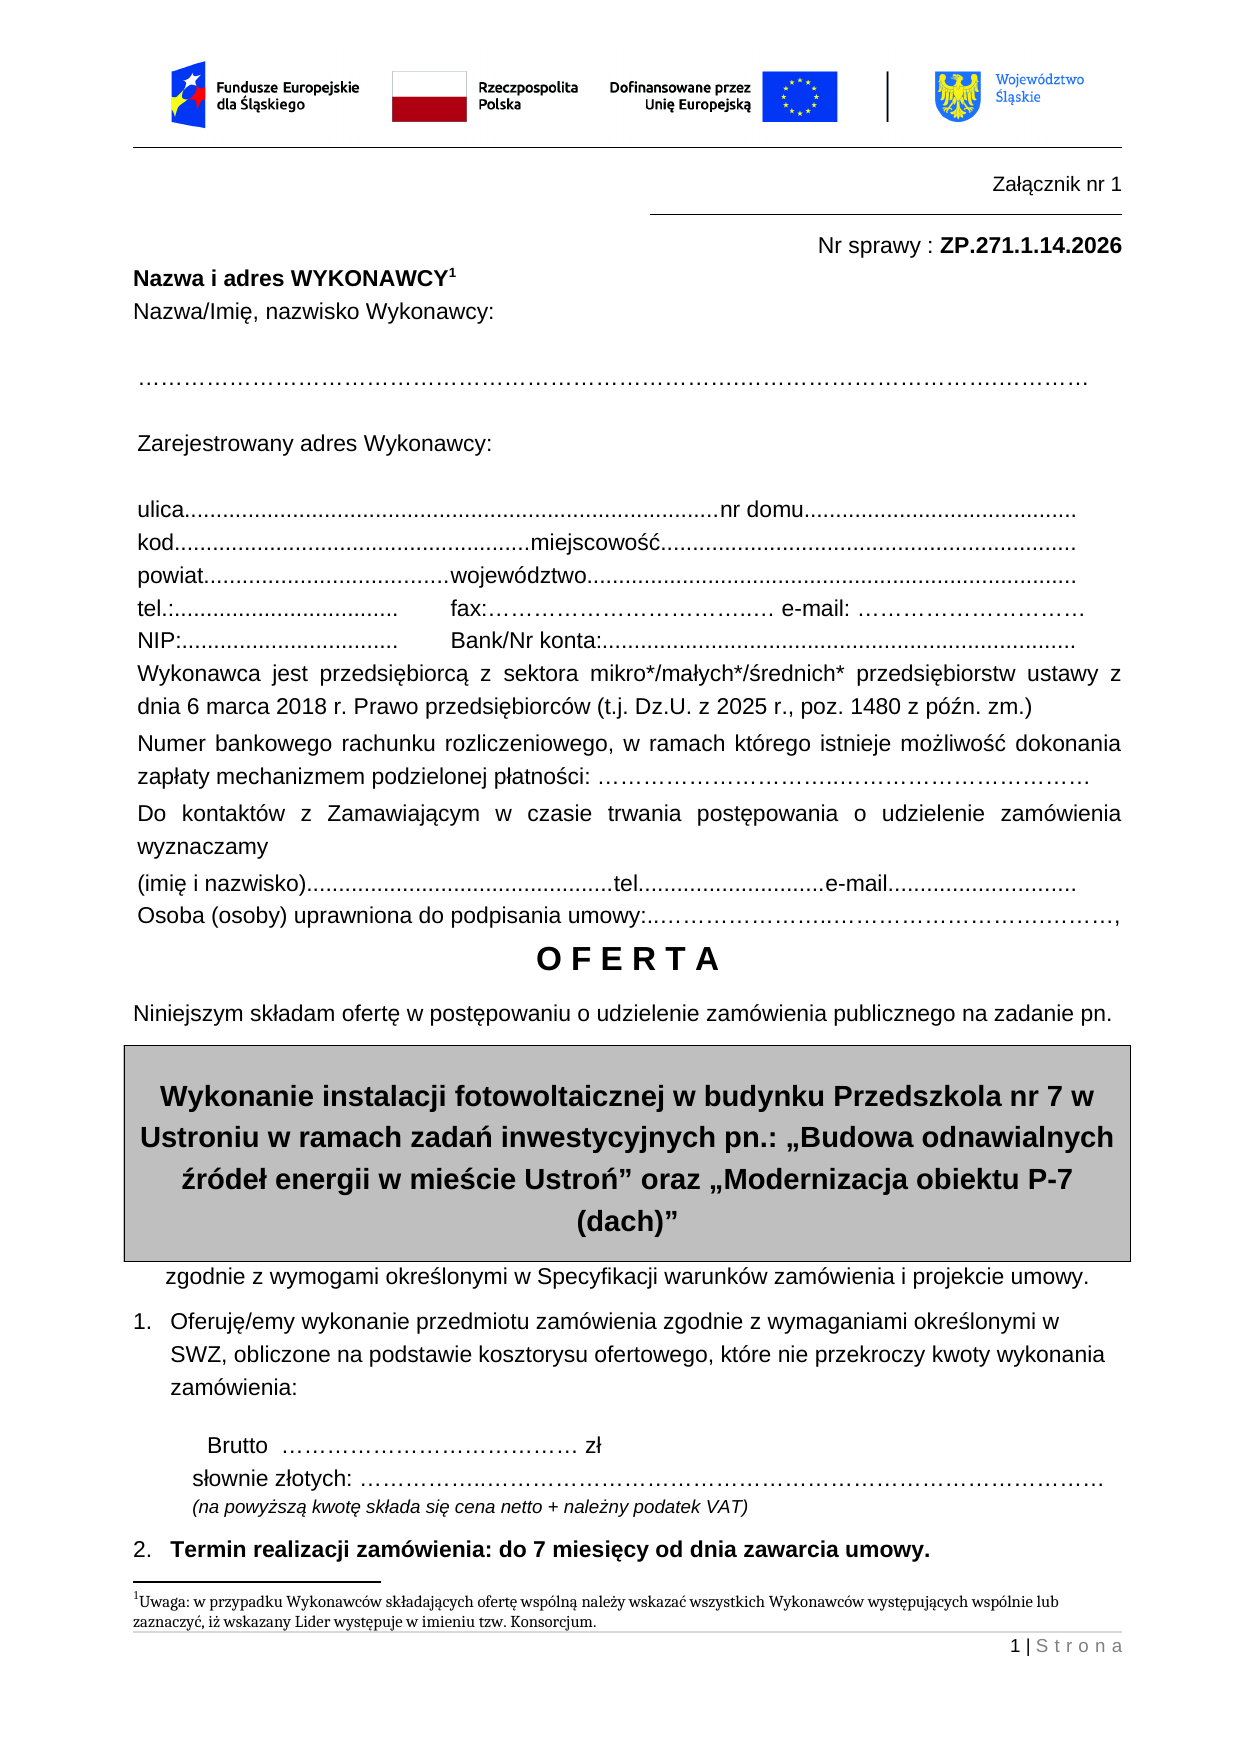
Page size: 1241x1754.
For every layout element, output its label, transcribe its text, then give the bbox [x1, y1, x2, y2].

text ulica nr domu [137, 496, 1122, 522]
text Wykonawca jest przedsiębiorcą z sektora mikro*/małych*/średnich* przedsiębiorstw ustawy z dnia 6 marca 2018 r. Prawo przedsiębiorców (t.j. Dz.U. z 2025 r., poz. 1480 z późn. zm.) [137, 660, 1122, 720]
text Brutto ………………………………… zł słownie złotych: ……………..……………………………………………………………………… (na powyższą kwotę składa się cena netto + należny podatek VAT) [192, 1432, 1122, 1518]
text Wykonanie instalacji fotowoltaicznej w budynku Przedszkola nr 7 w Ustroniu w ramach zadań inwestycyjnych pn.: „Budowa odnawialnych źródeł energii w mieście Ustroń” oraz „Modernizacja obiektu P-7 (dach)” [125, 1076, 1130, 1238]
text (imię i nazwisko) tel e-mail [137, 869, 1122, 896]
text zgodnie z wymogami określonymi w Specyfikacji warunków zamówienia i projekcie umowy. [133, 1263, 1122, 1289]
text kod miejscowość [137, 529, 1122, 555]
text Zarejestrowany adres Wykonawcy: [137, 430, 1122, 456]
text Załącznik nr 1 [133, 172, 1122, 196]
text Nr sprawy : ZP.271.1.14.2026 [133, 232, 1122, 259]
text Osoba (osoby) uprawniona do podpisania umowy:..…………………..……………………….………, [137, 902, 1122, 929]
text tel.: fax:……………………………..… e-mail: ………………………… [137, 594, 1122, 621]
list Termin realizacji zamówienia: do 7 miesięcy od dnia zawarcia umowy. [133, 1536, 1122, 1562]
text …………………………………………………………………….…………………………….………… [137, 364, 1122, 391]
text O F E R T A [133, 939, 1122, 978]
text Nazwa/Imię, nazwisko Wykonawcy: [133, 298, 1122, 325]
text NIP: Bank/Nr konta: [137, 627, 1122, 654]
text powiat województwo [137, 562, 1122, 588]
text Nazwa i adres WYKONAWCY [133, 265, 1122, 292]
list Oferuję/emy wykonanie przedmiotu zamówienia zgodnie z wymaganiami określonymi w SWZ, obliczone na podstawie kosztorysu ofertowego, które nie przekroczy kwoty wykonania zamówienia: [133, 1308, 1122, 1400]
text Numer bankowego rachunku rozliczeniowego, w ramach którego istnieje możliwość dokonania zapłaty mechanizmem podzielonej płatności: …………………………..…………………………… [137, 730, 1122, 789]
picture [155, 44, 1100, 145]
text Do kontaktów z Zamawiającym w czasie trwania postępowania o udzielenie zamówienia wyznaczamy [137, 800, 1122, 859]
text Niniejszym składam ofertę w postępowaniu o udzielenie zamówienia publicznego na zadanie pn. [133, 1000, 1122, 1026]
